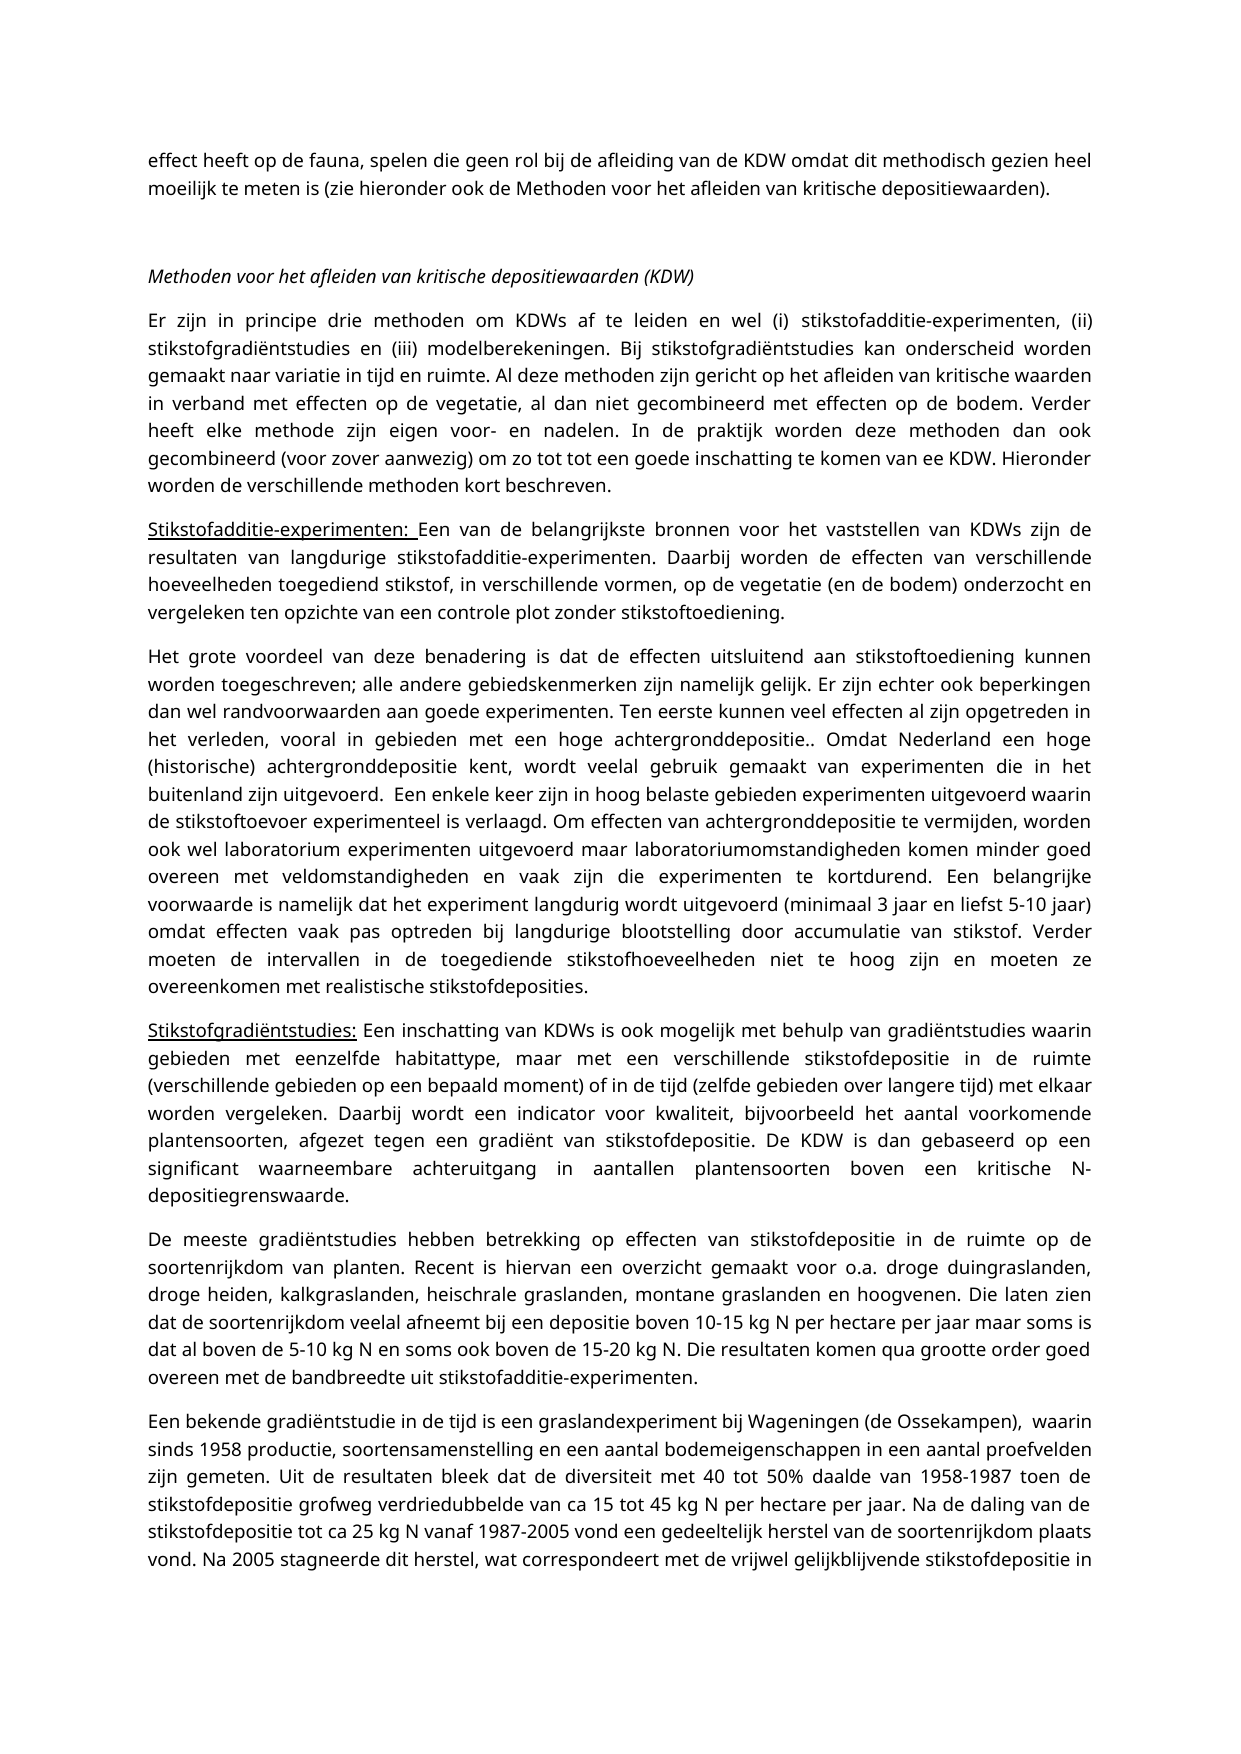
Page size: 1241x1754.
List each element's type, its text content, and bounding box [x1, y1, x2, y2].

text Stikstofadditie-experimenten: Een van de belangrijkste bronnen voor het vaststellen van KDWs zijn de resultaten van langdurige stikstofadditie-experimenten. Daarbij worden de effecten van verschillende hoeveelheden toegediend stikstof, in verschillende vormen, op de vegetatie (en de bodem) onderzocht en vergeleken ten opzichte van een controle plot zonder stikstoftoediening. [148, 517, 1093, 625]
text Er zijn in principe drie methoden om KDWs af te leiden en wel (i) stikstofadditie-experimenten, (ii) stikstofgradiëntstudies en (iii) modelberekeningen. Bij stikstofgradiëntstudies kan onderscheid worden gemaakt naar variatie in tijd en ruimte. Al deze methoden zijn gericht op het afleiden van kritische waarden in verband met effecten op de vegetatie, al dan niet gecombineerd met effecten op de bodem. Verder heeft elke methode zijn eigen voor- en nadelen. In de praktijk worden deze methoden dan ook gecombineerd (voor zover aanwezig) om zo tot tot een goede inschatting te komen van ee KDW. Hieronder worden de verschillende methoden kort beschreven. [148, 308, 1093, 498]
text Methoden voor het afleiden van kritische depositiewaarden (KDW) [148, 263, 1093, 289]
text Stikstofgradiëntstudies: Een inschatting van KDWs is ook mogelijk met behulp van gradiëntstudies waarin gebieden met eenzelfde habitattype, maar met een verschillende stikstofdepositie in de ruimte (verschillende gebieden op een bepaald moment) of in de tijd (zelfde gebieden over langere tijd) met elkaar worden vergeleken. Daarbij wordt een indicator voor kwaliteit, bijvoorbeeld het aantal voorkomende plantensoorten, afgezet tegen een gradiënt van stikstofdepositie. De KDW is dan gebaseerd op een significant waarneembare achteruitgang in aantallen plantensoorten boven een kritische N-depositiegrenswaarde. [148, 1018, 1093, 1208]
text Het grote voordeel van deze benadering is dat de effecten uitsluitend aan stikstoftoediening kunnen worden toegeschreven; alle andere gebiedskenmerken zijn namelijk gelijk. Er zijn echter ook beperkingen dan wel randvoorwaarden aan goede experimenten. Ten eerste kunnen veel effecten al zijn opgetreden in het verleden, vooral in gebieden met een hoge achtergronddepositie.. Omdat Nederland een hoge (historische) achtergronddepositie kent, wordt veelal gebruik gemaakt van experimenten die in het buitenland zijn uitgevoerd. Een enkele keer zijn in hoog belaste gebieden experimenten uitgevoerd waarin de stikstoftoevoer experimenteel is verlaagd. Om effecten van achtergronddepositie te vermijden, worden ook wel laboratorium experimenten uitgevoerd maar laboratoriumomstandigheden komen minder goed overeen met veldomstandigheden en vaak zijn die experimenten te kortdurend. Een belangrijke voorwaarde is namelijk dat het experiment langdurig wordt uitgevoerd (minimaal 3 jaar en liefst 5-10 jaar) omdat effecten vaak pas optreden bij langdurige blootstelling door accumulatie van stikstof. Verder moeten de intervallen in de toegediende stikstofhoeveelheden niet te hoog zijn en moeten ze overeenkomen met realistische stikstofdeposities. [148, 643, 1093, 999]
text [148, 1408, 1093, 1571]
text De meeste gradiëntstudies hebben betrekking op effecten van stikstofdepositie in de ruimte op de soortenrijkdom van planten. Recent is hiervan een overzicht gemaakt voor o.a. droge duingraslanden, droge heiden, kalkgraslanden, heischrale graslanden, montane graslanden en hoogvenen. Die laten zien dat de soortenrijkdom veelal afneemt bij een depositie boven 10-15 kg N per hectare per jaar maar soms is dat al boven de 5-10 kg N en soms ook boven de 15-20 kg N. Die resultaten komen qua grootte order goed overeen met de bandbreedte uit stikstofadditie-experimenten. [148, 1227, 1093, 1390]
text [148, 148, 1093, 201]
